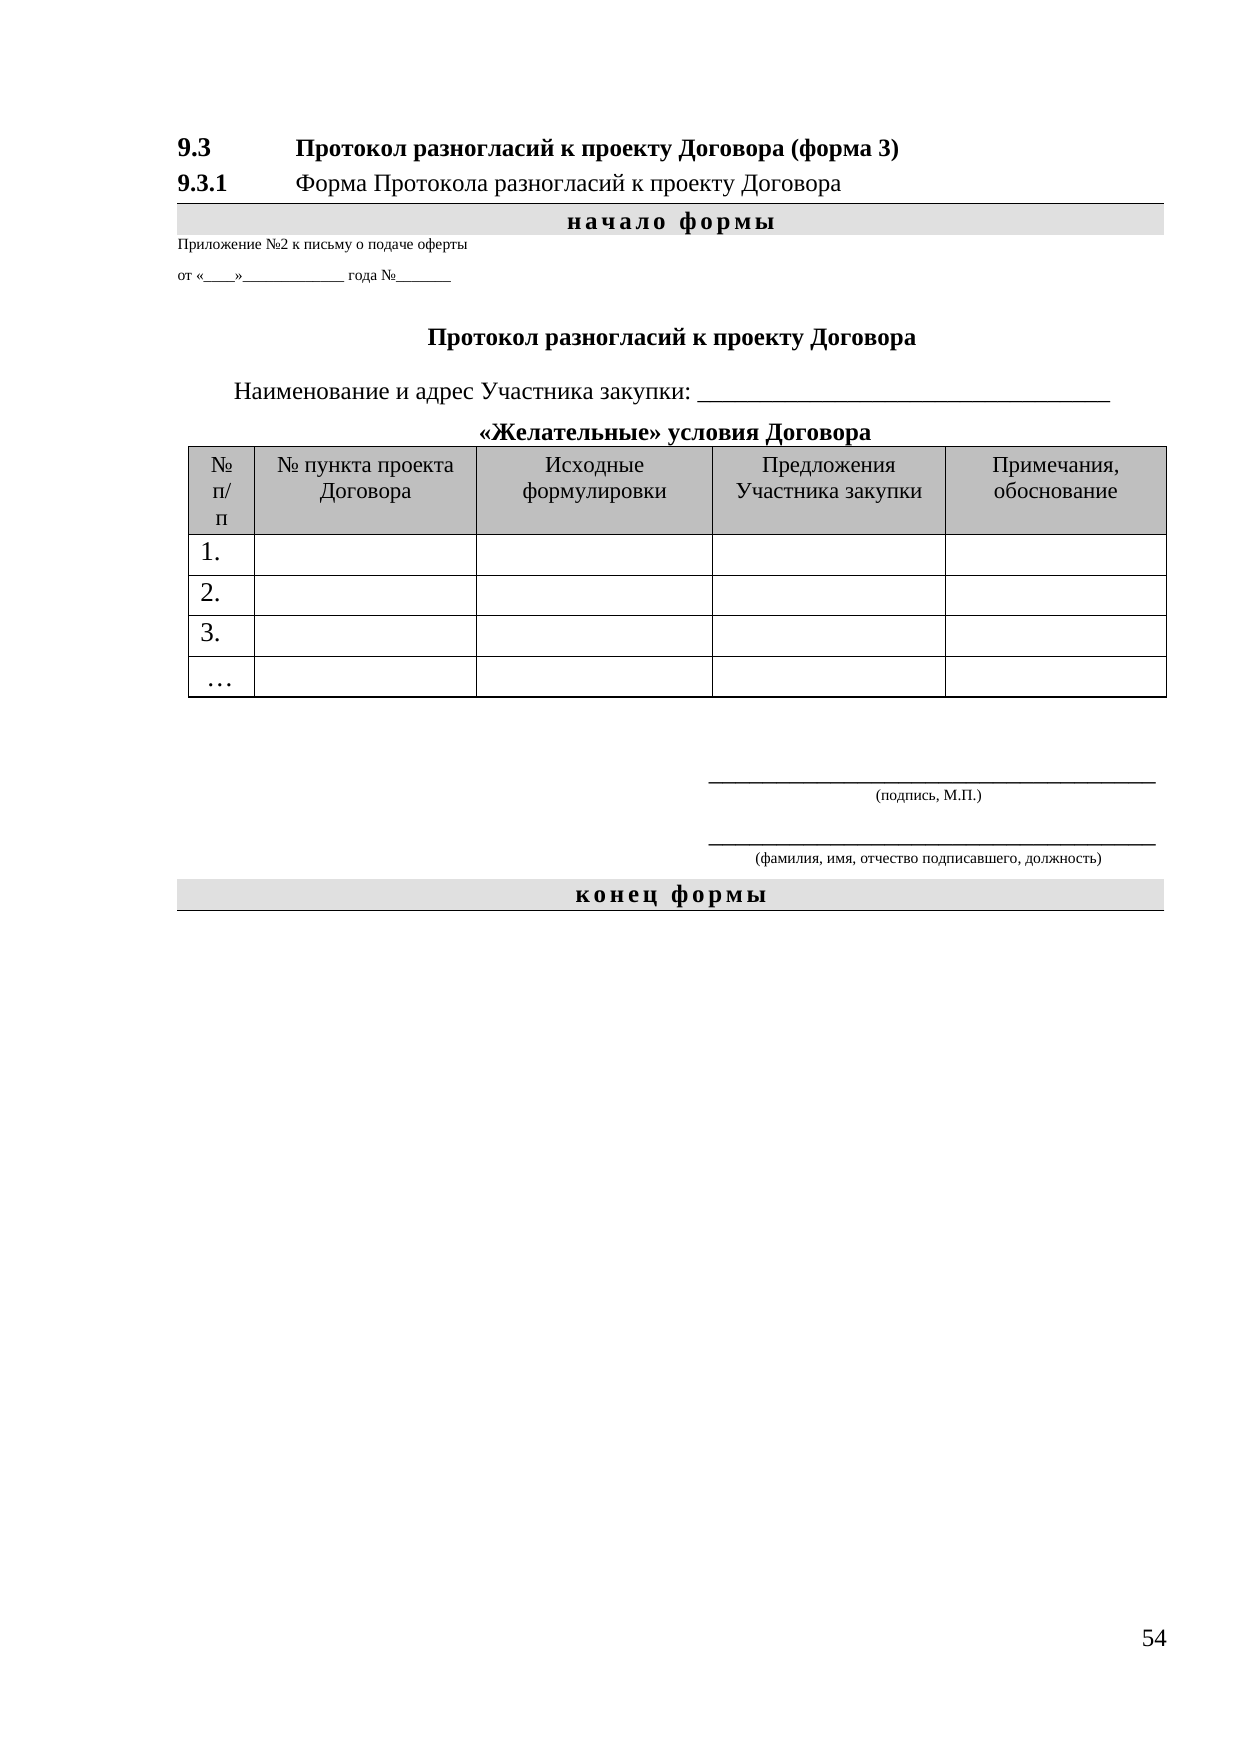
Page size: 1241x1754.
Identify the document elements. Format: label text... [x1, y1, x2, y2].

table_cell [477, 535, 712, 575]
table_cell [189, 616, 254, 656]
table_cell [946, 616, 1166, 656]
text начало формы [177, 204, 1164, 235]
table_cell _________________________________ (фамилия, имя, отчество подписавшего, должность) [691, 817, 1167, 879]
table_cell [713, 576, 945, 615]
text «Желательные» условия Договора [177, 417, 1167, 446]
list Протокол разногласий к проекту Договора (форма 3) [177, 131, 1167, 162]
table_cell [946, 535, 1166, 575]
text Наименование и адрес Участника закупки: _________________________________ [177, 376, 1167, 405]
table_header № п/п [189, 447, 254, 534]
text Приложение №2 к письму о подаче оферты от «____»_____________ года №_______ [177, 235, 1167, 297]
table_cell [477, 657, 712, 696]
table_cell [255, 616, 476, 656]
table_cell [946, 657, 1166, 696]
table_cell [477, 616, 712, 656]
table_cell [189, 535, 254, 575]
table_cell [713, 535, 945, 575]
table_header Исходные формулировки [477, 447, 712, 534]
table_cell [713, 657, 945, 696]
table_cell [255, 535, 476, 575]
table_header Примечания, обоснование [946, 447, 1166, 534]
table_cell … [189, 657, 254, 696]
list Форма Протокола разногласий к проекту Договора [177, 168, 1167, 197]
table_header _________________________________ (подпись, М.П.) [691, 724, 1167, 817]
table_cell [255, 576, 476, 615]
table_cell [189, 576, 254, 615]
table_header Предложения Участника закупки [713, 447, 945, 534]
text Протокол разногласий к проекту Договора [177, 322, 1167, 351]
table_cell [946, 576, 1166, 615]
table_header № пункта проекта Договора [255, 447, 476, 534]
table_cell [713, 616, 945, 656]
table_cell [477, 576, 712, 615]
text конец формы [177, 879, 1164, 910]
table_cell [255, 657, 476, 696]
